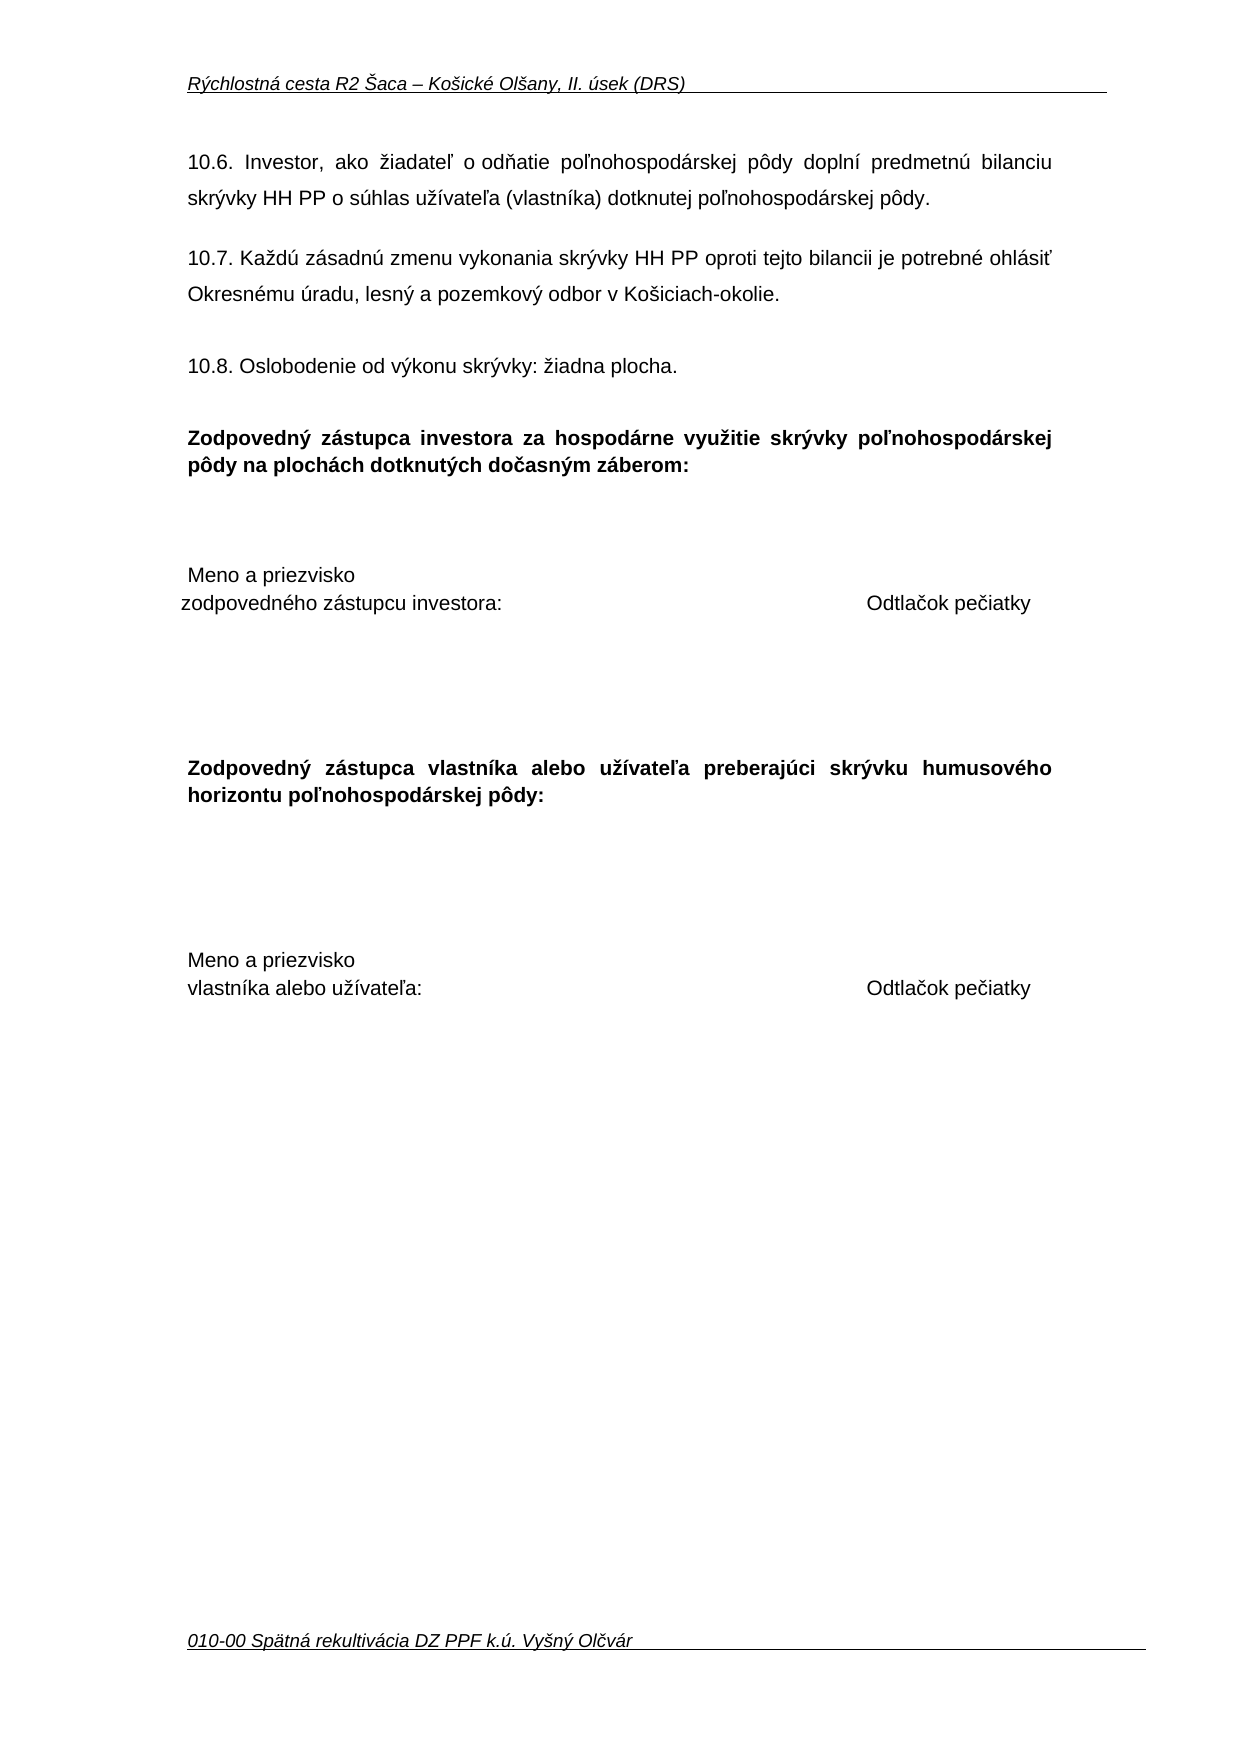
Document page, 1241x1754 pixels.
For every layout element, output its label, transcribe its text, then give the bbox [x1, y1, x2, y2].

text zodpovedného zástupcu investora: Odtlačok pečiatky [158, 591, 1053, 614]
text 10.8. Oslobodenie od výkonu skrývky: žiadna plocha. [187, 354, 1053, 378]
text vlastníka alebo užívateľa: Odtlačok pečiatky [187, 976, 1053, 999]
text Zodpovedný zástupca vlastníka alebo užívateľa preberajúci skrývku humusového horizontu poľnohospodárskej pôdy: [187, 756, 1053, 807]
text 10.7. Každú zásadnú zmenu vykonania skrývky HH PP oproti tejto bilancii je potrebné ohlásiť Okresnému úradu, lesný a pozemkový odbor v Košiciach-okolie. [187, 246, 1053, 306]
text Meno a priezvisko [187, 948, 1053, 972]
text 10.6. Investor, ako žiadateľ o odňatie poľnohospodárskej pôdy doplní predmetnú bilanciu skrývky HH PP o súhlas užívateľa (vlastníka) dotknutej poľnohospodárskej pôdy. [187, 150, 1053, 210]
text Zodpovedný zástupca investora za hospodárne využitie skrývky poľnohospodárskej pôdy na plochách dotknutých dočasným záberom: [187, 426, 1053, 477]
text Meno a priezvisko [187, 563, 1053, 587]
